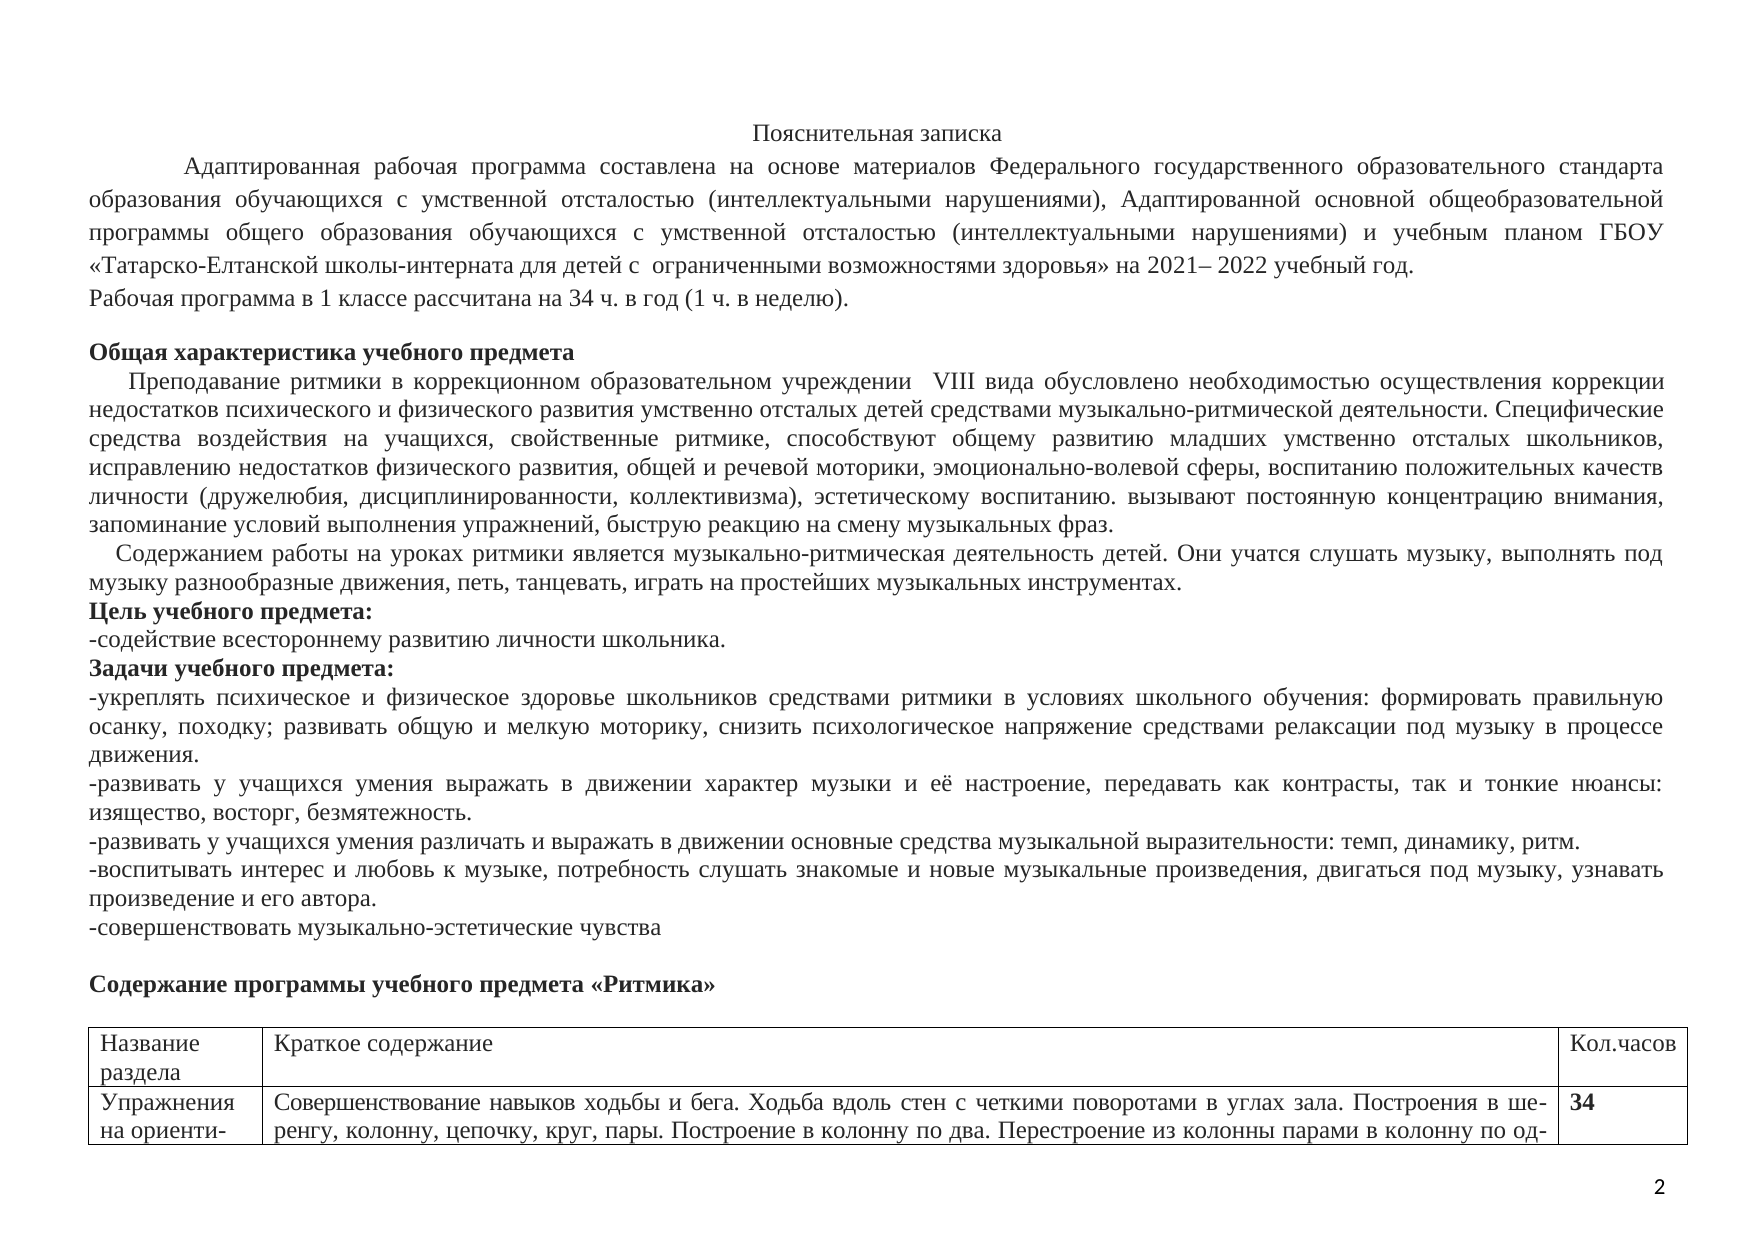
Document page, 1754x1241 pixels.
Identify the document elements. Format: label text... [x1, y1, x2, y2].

text Общая характеристика учебного предмета [89, 337, 1665, 366]
text Содержанием работы на уроках ритмики является музыкально-ритмическая деятельность детей. Они учатся слушать музыку, выполнять под музыку разнообразные движения, петь, танцевать, играть на простейших музыкальных инструментах. [89, 538, 1665, 596]
table_header Название раздела [89, 1028, 262, 1086]
text Задачи учебного предмета: [89, 653, 1665, 682]
table_header Кол.часов [1559, 1028, 1687, 1086]
text Цель учебного предмета: [89, 596, 1665, 624]
text Пояснительная записка [89, 118, 1665, 147]
table_header Краткое содержание [263, 1028, 1558, 1086]
text -укреплять психическое и физическое здоровье школьников средствами ритмики в условиях школьного обучения: формировать правильную осанку, походку; развивать общую и мелкую моторику, снизить психологическое напряжение средствами релаксации под музыку в процессе движения. [89, 682, 1665, 768]
text Рабочая программа в 1 классе рассчитана на 34 ч. в год (1 ч. в неделю). [89, 283, 1665, 312]
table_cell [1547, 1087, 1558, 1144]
list Содержание программы учебного предмета «Ритмика» [89, 969, 1665, 998]
text Преподавание ритмики в коррекционном образовательном учреждении VIII вида обусловлено необходимостью осуществления коррекции недостатков психического и физического развития умственно отсталых детей средствами музыкально-ритмической деятельности. Специфические средства воздействия на учащихся, свойственные ритмике, способствуют общему развитию младших умственно отсталых школьников, исправлению недостатков физического развития, общей и речевой моторики, эмоционально-волевой сферы, воспитанию положительных качеств личности (дружелюбия, дисциплинированности, коллективизма), эстетическому воспитанию. вызывают постоянную концентрацию внимания, запоминание условий выполнения упражнений, быструю реакцию на смену музыкальных фраз. [89, 366, 1665, 538]
text -содействие всестороннему развитию личности школьника. [89, 624, 1665, 653]
table_cell 34 [1559, 1087, 1687, 1144]
text -развивать у учащихся умения различать и выражать в движении основные средства музыкальной выразительности: темп, динамику, ритм. [89, 826, 1665, 854]
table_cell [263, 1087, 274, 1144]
text Адаптированная рабочая программа составлена на основе материалов Федерального государственного образовательного стандарта образования обучающихся с умственной отсталостью (интеллектуальными нарушениями), Адаптированной основной общеобразовательной программы общего образования обучающихся с умственной отсталостью (интеллектуальными нарушениями) и учебным планом ГБОУ «Татарско-Елтанской школы-интерната для детей с ограниченными возможностями здоровья» на 2021– 2022 учебный год. [89, 151, 1665, 279]
text -совершенствовать музыкально-эстетические чувства [89, 912, 1665, 941]
text -воспитывать интерес и любовь к музыке, потребность слушать знакомые и новые музыкальные произведения, двигаться под музыку, узнавать произведение и его автора. [89, 854, 1665, 912]
text -развивать у учащихся умения выражать в движении характер музыки и её настроение, передавать как контрасты, так и тонкие нюансы: изящество, восторг, безмятежность. [89, 768, 1665, 826]
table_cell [89, 1087, 262, 1144]
